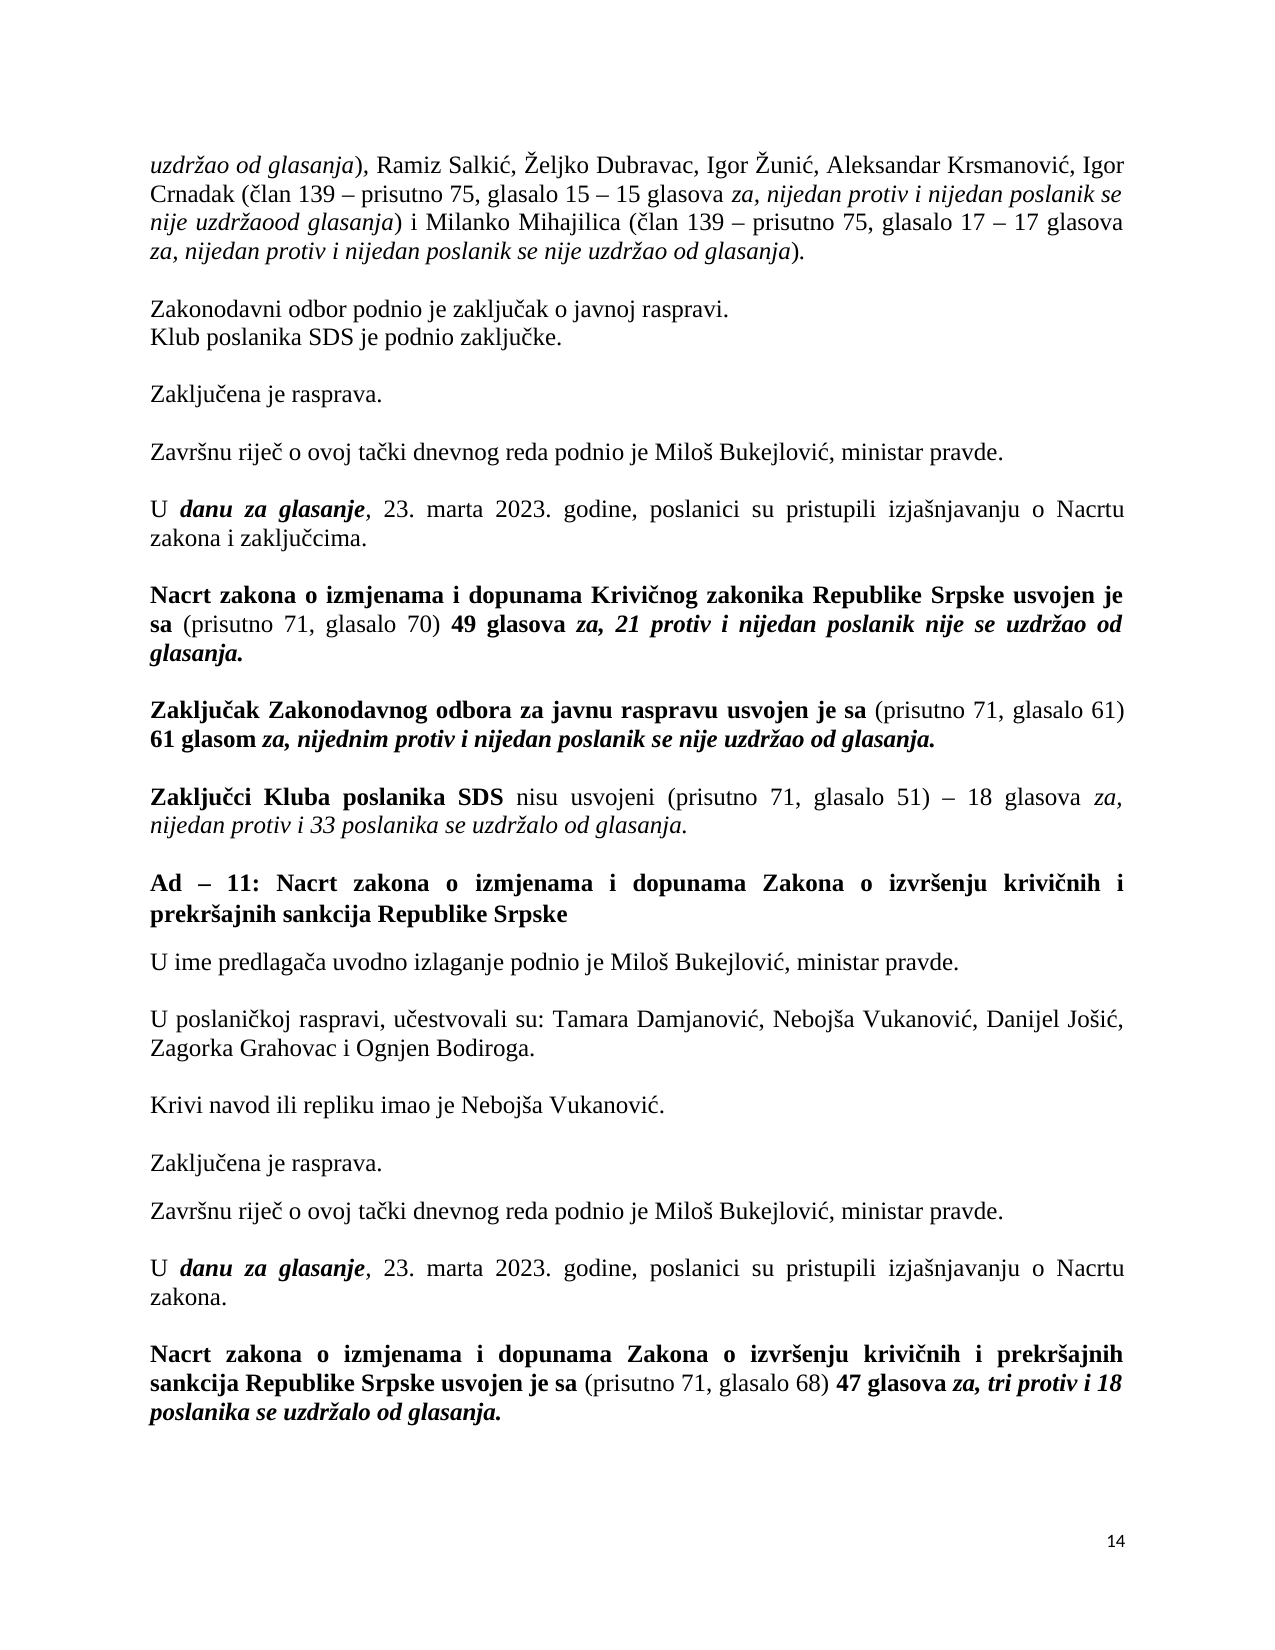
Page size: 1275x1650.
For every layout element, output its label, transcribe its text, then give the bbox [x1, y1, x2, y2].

text Zaključena je rasprava. [150, 379, 1125, 408]
text Završnu riječ o ovoj tački dnevnog reda podnio je Miloš Bukejlović, ministar pravde. [150, 1196, 1125, 1224]
text Ad – 11: Nacrt zakona o izmjenama i dopunama Zakona o izvršenju krivičnih i prekršajnih sankcija Republike Srpske [150, 868, 1125, 928]
text Zaključci Kluba poslanika SDS nisu usvojeni (prisutno 71, glasalo 51) – 18 glasova za, nijedan protiv i 33 poslanika se uzdržalo od glasanja. [150, 782, 1125, 839]
text Nacrt zakona o izmjenama i dopunama Zakona o izvršenju krivičnih i prekršajnih sankcija Republike Srpske usvojen je sa (prisutno 71, glasalo 68) 47 glasova za, tri protiv i 18 poslanika se uzdržalo od glasanja. [150, 1339, 1125, 1426]
text Zaključena je rasprava. [150, 1148, 1125, 1177]
text Zaključak Zakonodavnog odbora za javnu raspravu usvojen je sa (prisutno 71, glasalo 61) 61 glasom za, nijednim protiv i nijedan poslanik se nije uzdržao od glasanja. [150, 696, 1125, 753]
text Klub poslanika SDS je podnio zaključke. [150, 322, 1125, 351]
text U poslaničkoj raspravi, učestvovali su: Tamara Damjanović, Nebojša Vukanović, Danijel Jošić, Zagorka Grahovac i Ognjen Bodiroga. [150, 1004, 1125, 1062]
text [150, 150, 1125, 265]
text Završnu riječ o ovoj tački dnevnog reda podnio je Miloš Bukejlović, ministar pravde. [150, 437, 1125, 466]
text Zakonodavni odbor podnio je zaključak o javnoj raspravi. [150, 294, 1125, 322]
text Krivi navod ili repliku imao je Nebojša Vukanović. [150, 1091, 1125, 1119]
text U danu za glasanje, 23. marta 2023. godine, poslanici su pristupili izjašnjavanju o Nacrtu zakona. [150, 1253, 1125, 1311]
text U danu za glasanje, 23. marta 2023. godine, poslanici su pristupili izjašnjavanju o Nacrtu zakona i zaključcima. [150, 494, 1125, 552]
text U ime predlagača uvodno izlaganje podnio je Miloš Bukejlović, ministar pravde. [150, 947, 1125, 976]
text Nacrt zakona o izmjenama i dopunama Krivičnog zakonika Republike Srpske usvojen je sa (prisutno 71, glasalo 70) 49 glasova za, 21 protiv i nijedan poslanik nije se uzdržao od glasanja. [150, 581, 1125, 667]
